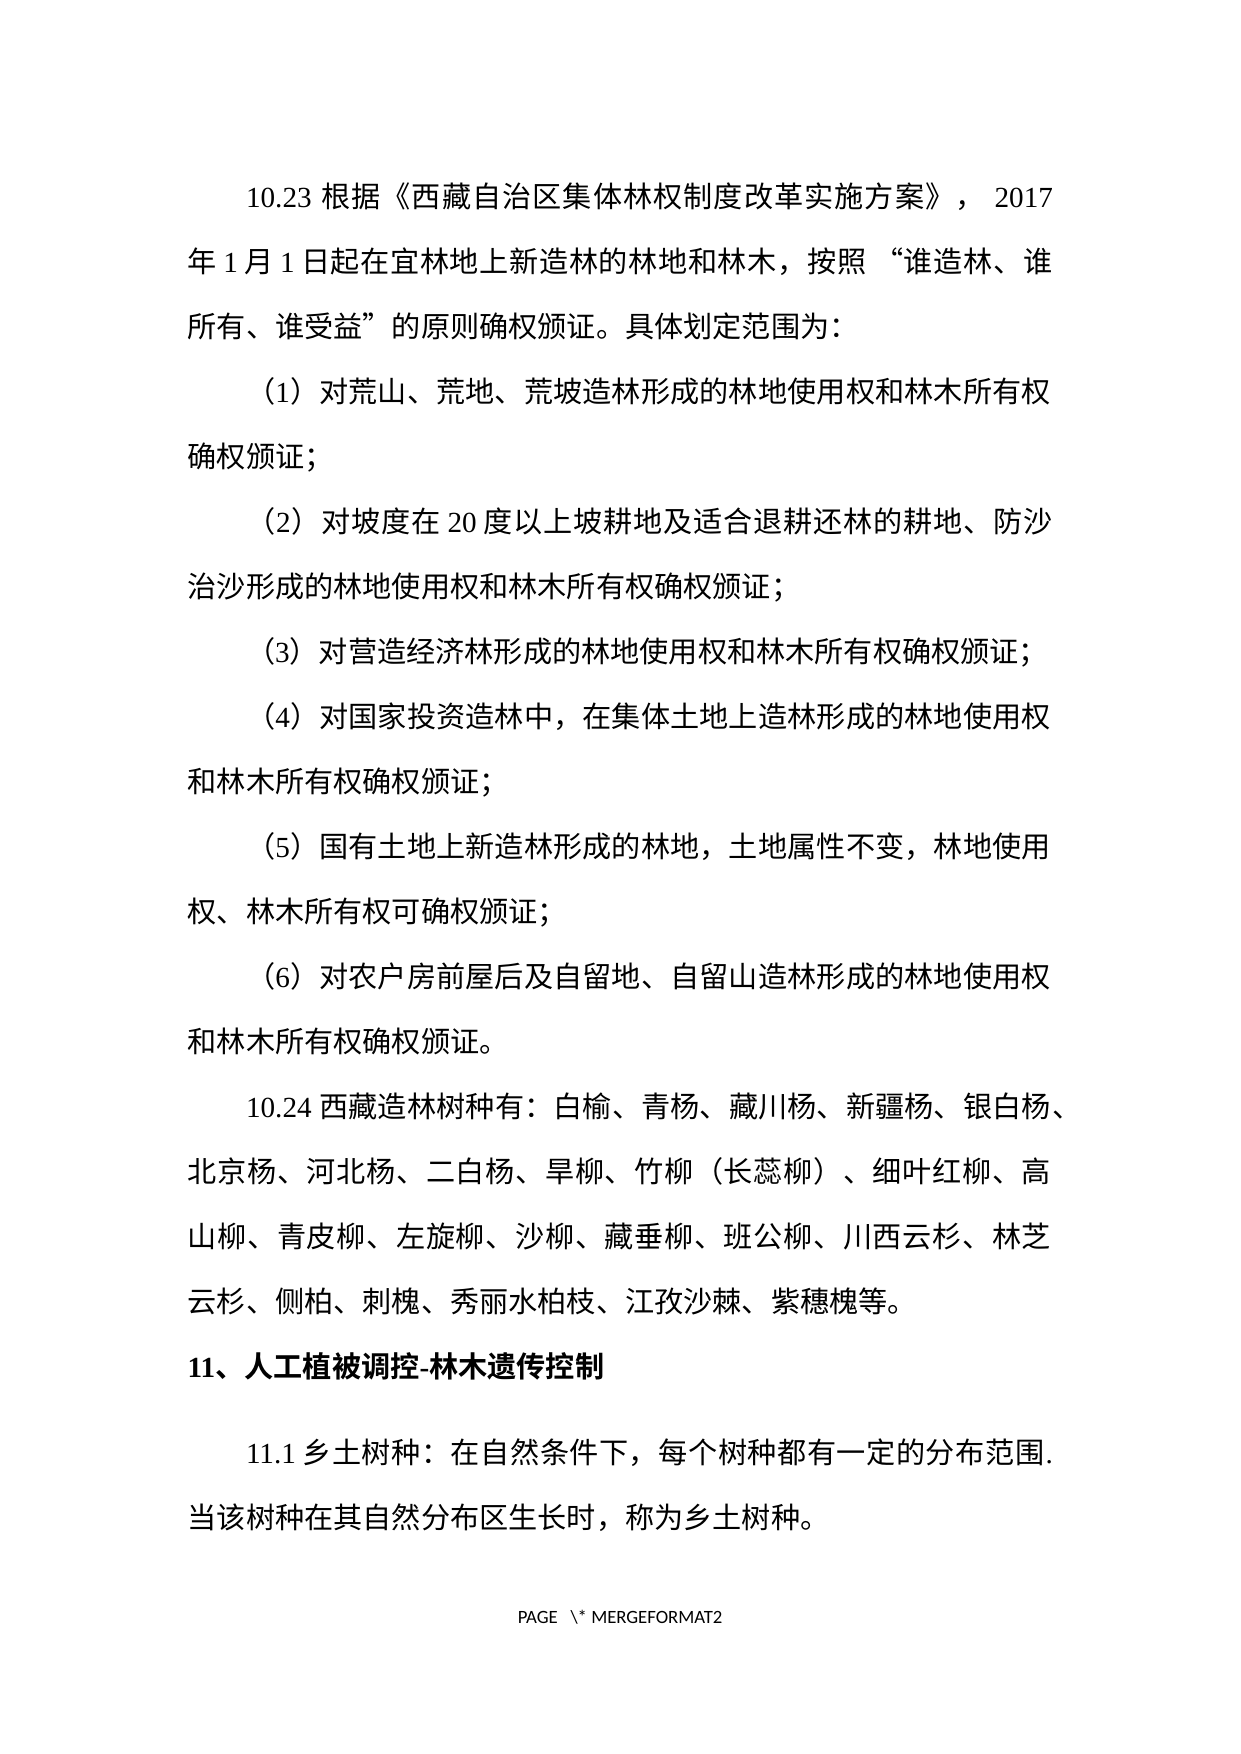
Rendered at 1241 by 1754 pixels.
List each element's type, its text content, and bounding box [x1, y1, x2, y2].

text （1）对荒山、荒地、荒坡造林形成的林地使用权和林木所有权确权颁证； [187, 357, 1053, 487]
text 10.23 根据《西藏自治区集体林权制度改革实施方案》， 2017年1月1日起在宜林地上新造林的林地和林木，按照 “谁造林、谁所有、谁受益”的原则确权颁证。具体划定范围为： [187, 162, 1053, 357]
text （3）对营造经济林形成的林地使用权和林木所有权确权颁证； [187, 617, 1053, 682]
text （2）对坡度在20度以上坡耕地及适合退耕还林的耕地、防沙治沙形成的林地使用权和林木所有权确权颁证； [187, 487, 1053, 617]
text （5）国有土地上新造林形成的林地，土地属性不变，林地使用权、林木所有权可确权颁证； [187, 812, 1053, 942]
text 10.24 西藏造林树种有：白榆、青杨、藏川杨、新疆杨、银白杨、北京杨、河北杨、二白杨、旱柳、竹柳（长蕊柳）、细叶红柳、高山柳、青皮柳、左旋柳、沙柳、藏垂柳、班公柳、川西云杉、林芝云杉、侧柏、刺槐、秀丽水柏枝、江孜沙棘、紫穗槐等。 [187, 1072, 1053, 1332]
text （4）对国家投资造林中，在集体土地上造林形成的林地使用权和林木所有权确权颁证； [187, 682, 1053, 812]
subtitle 11、人工植被调控-林木遗传控制 [187, 1332, 1053, 1397]
text （6）对农户房前屋后及自留地、自留山造林形成的林地使用权和林木所有权确权颁证。 [187, 942, 1053, 1072]
text 11.1乡土树种：在自然条件下，每个树种都有一定的分布范围.当该树种在其自然分布区生长时，称为乡土树种。 [187, 1418, 1053, 1548]
